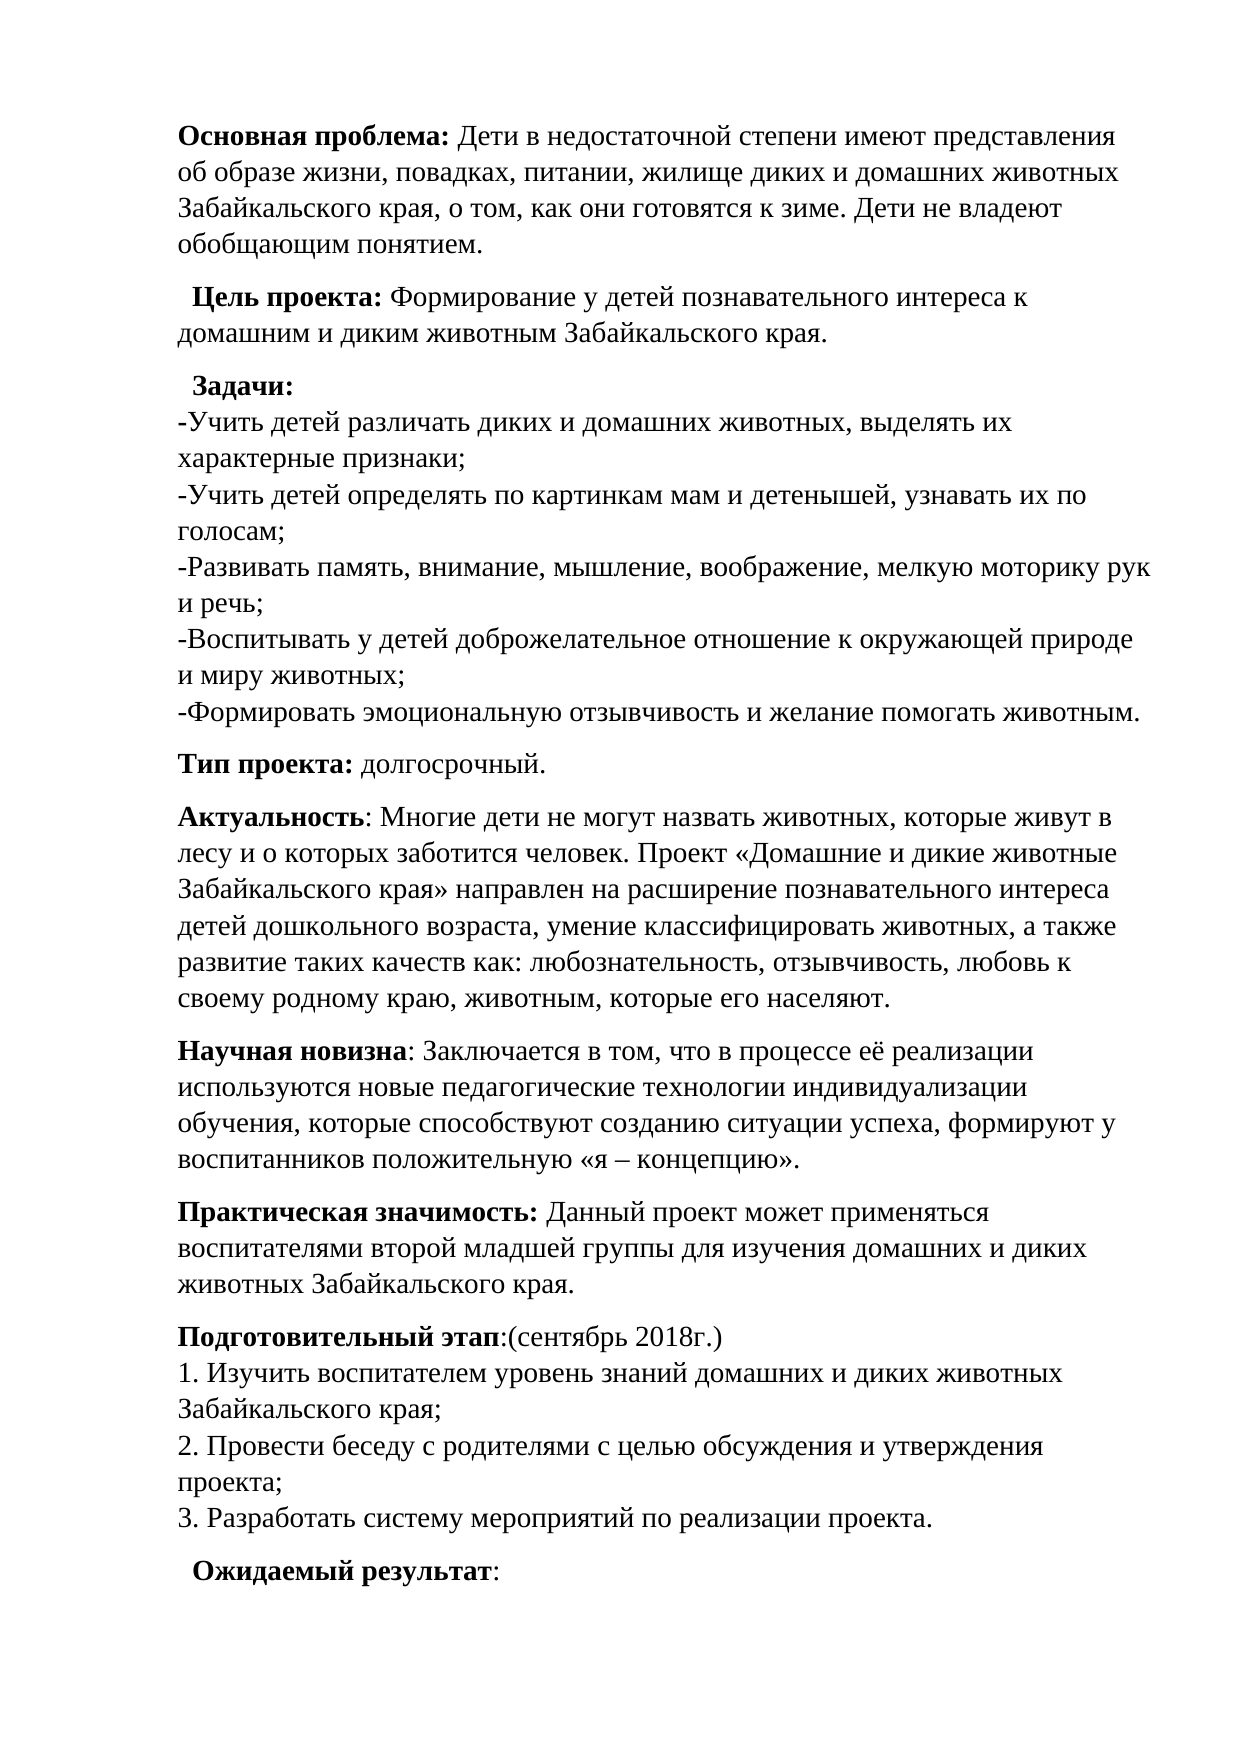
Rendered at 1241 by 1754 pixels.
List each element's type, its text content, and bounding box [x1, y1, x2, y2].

text Актуальность: Многие дети не могут назвать животных, которые живут в лесу и о которых заботится человек. Проект «Домашние и дикие животные Забайкальского края» направлен на расширение познавательного интереса детей дошкольного возраста, умение классифицировать животных, а также развитие таких качеств как: любознательность, отзывчивость, любовь к своему родному краю, животным, которые его населяют. [177, 799, 1152, 1013]
text 2. Провести беседу с родителями с целью обсуждения и утверждения проекта; [177, 1428, 1152, 1497]
text Основная проблема: Дети в недостаточной степени имеют представления об образе жизни, повадках, питании, жилище диких и домашних животных Забайкальского края, о том, как они готовятся к зиме. Дети не владеют обобщающим понятием. [177, 118, 1152, 260]
text Ожидаемый результат: [177, 1553, 1152, 1586]
text 3. Разработать систему мероприятий по реализации проекта. [177, 1500, 1152, 1533]
text -Формировать эмоциональную отзывчивость и желание помогать животным. [177, 694, 1152, 727]
text Подготовительный этап:(сентябрь 2018г.) [177, 1319, 1152, 1353]
text Цель проекта: Формирование у детей познавательного интереса к домашним и диким животным Забайкальского края. [177, 279, 1152, 349]
text 1. Изучить воспитателем уровень знаний домашних и диких животных Забайкальского края; [177, 1355, 1152, 1425]
text -Учить детей определять по картинкам мам и детенышей, узнавать их по голосам; [177, 477, 1152, 546]
text Научная новизна: Заключается в том, что в процессе её реализации используются новые педагогические технологии индивидуализации обучения, которые способствуют созданию ситуации успеха, формируют у воспитанников положительную «я – концепцию». [177, 1033, 1152, 1175]
text Задачи: [177, 368, 1152, 402]
text Практическая значимость: Данный проект может применяться воспитателями второй младшей группы для изучения домашних и диких животных Забайкальского края. [177, 1194, 1152, 1300]
text -Учить детей различать диких и домашних животных, выделять их характерные признаки; [177, 404, 1152, 474]
text -Развивать память, внимание, мышление, воображение, мелкую моторику рук и речь; [177, 549, 1152, 619]
text -Воспитывать у детей доброжелательное отношение к окружающей природе и миру животных; [177, 621, 1152, 691]
text Тип проекта: долгосрочный. [177, 746, 1152, 780]
